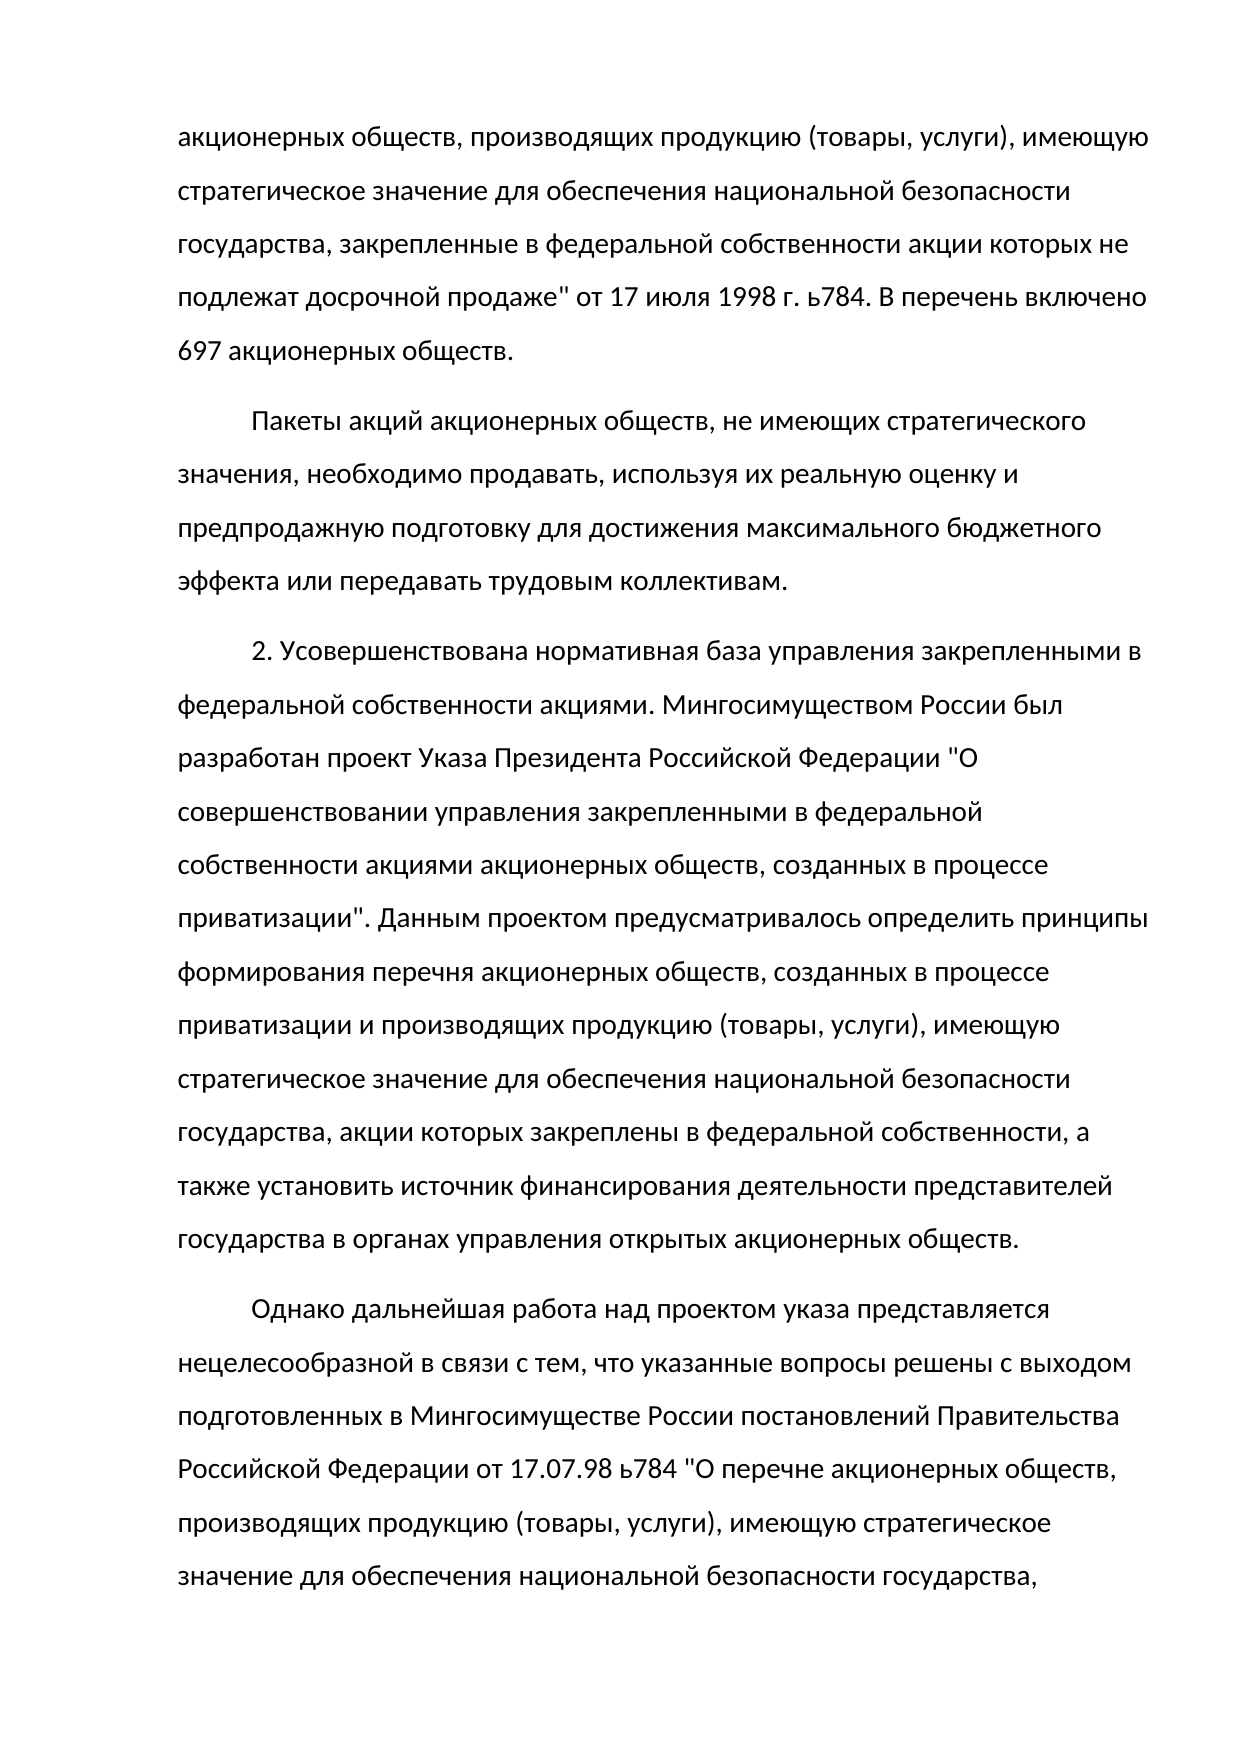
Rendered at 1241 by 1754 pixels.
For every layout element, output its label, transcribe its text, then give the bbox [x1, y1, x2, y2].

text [177, 118, 1152, 367]
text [177, 1290, 1152, 1593]
text Пакеты акций акционерных обществ, не имеющих стратегического значения, необходимо продавать, используя их реальную оценку и предпродажную подготовку для достижения максимального бюджетного эффекта или передавать трудовым коллективам. [177, 402, 1152, 598]
text 2. Усовершенствована нормативная база управления закрепленными в федеральной собственности акциями. Мингосимуществом России был разработан проект Указа Президента Российской Федерации "О совершенствовании управления закрепленными в федеральной собственности акциями акционерных обществ, созданных в процессе приватизации". Данным проектом предусматривалось определить принципы формирования перечня акционерных обществ, созданных в процессе приватизации и производящих продукцию (товары, услуги), имеющую стратегическое значение для обеспечения национальной безопасности государства, акции которых закреплены в федеральной собственности, а также установить источник финансирования деятельности представителей государства в органах управления открытых акционерных обществ. [177, 632, 1152, 1256]
